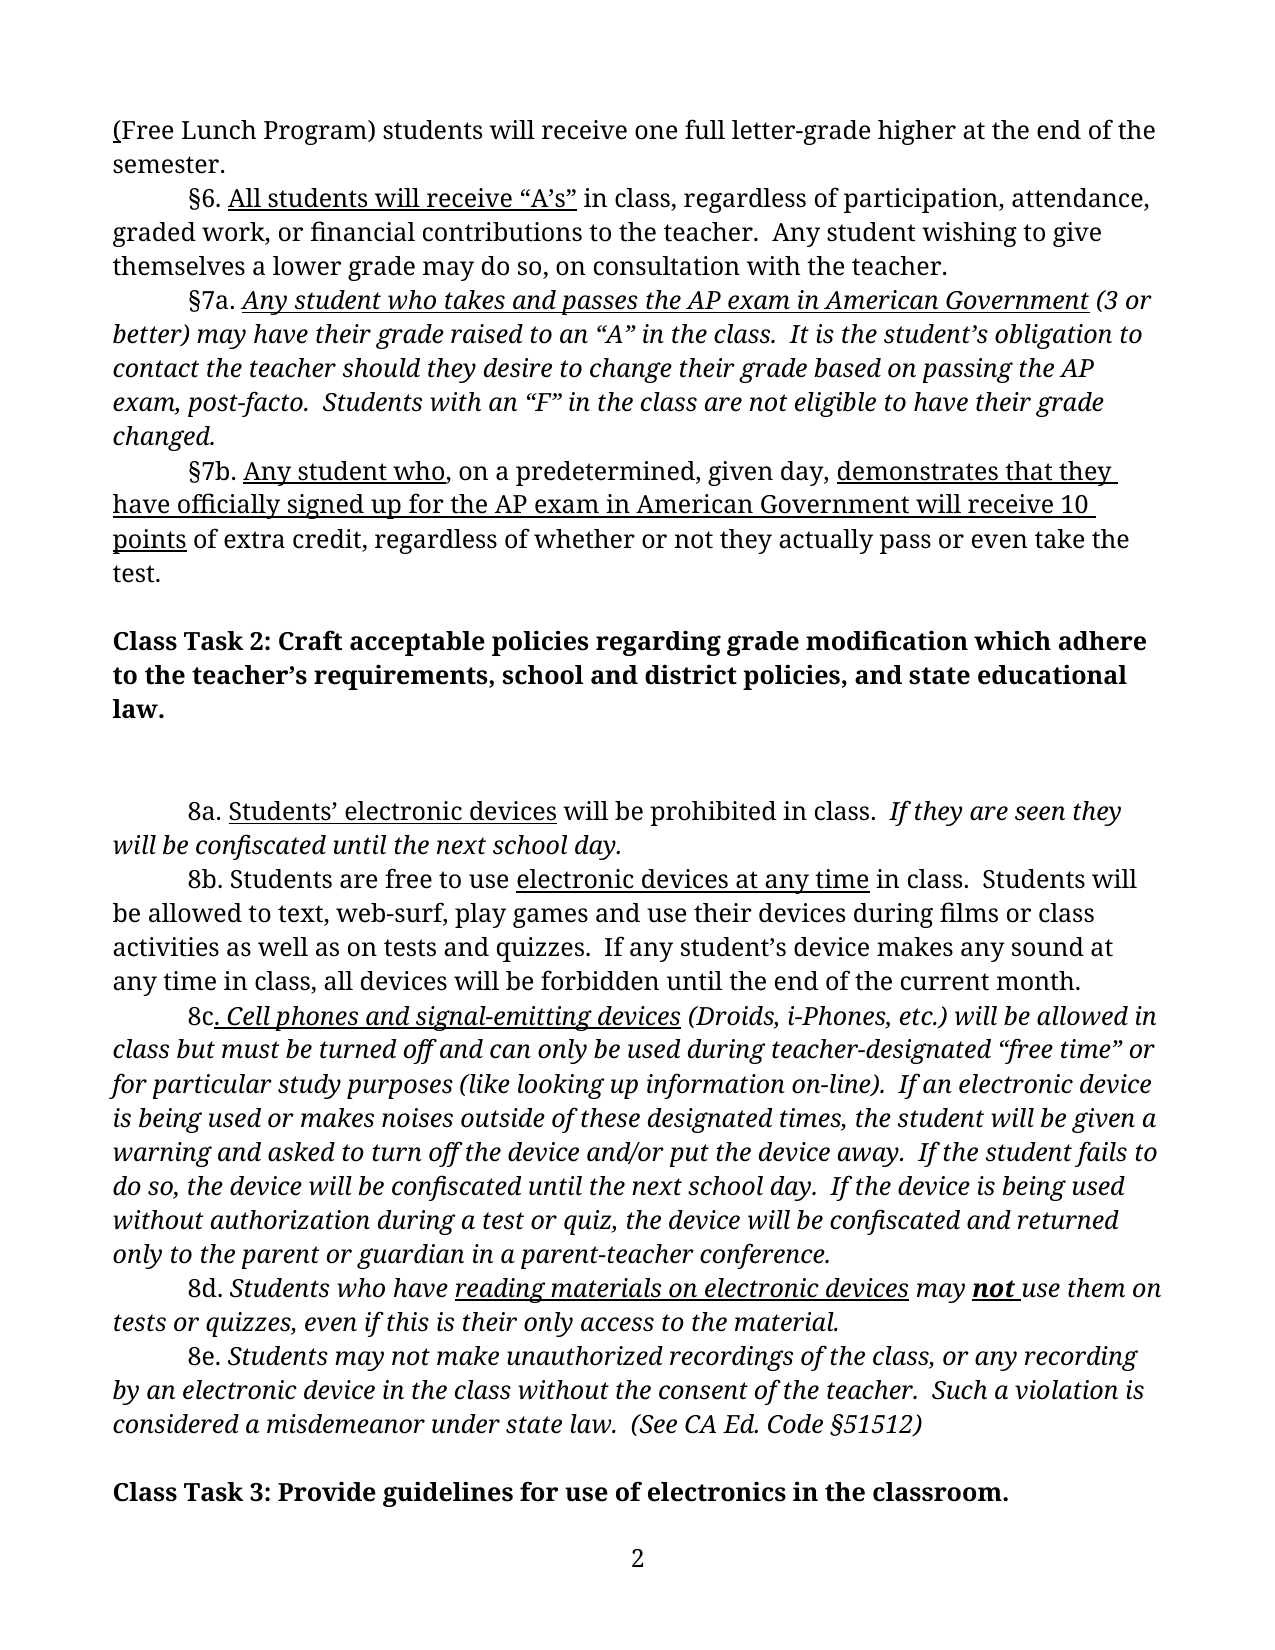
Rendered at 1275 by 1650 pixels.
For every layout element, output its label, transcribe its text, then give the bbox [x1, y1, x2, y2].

text 8c. Cell phones and signal-emitting devices (Droids, i-Phones, etc.) will be allowed in class but must be turned off and can only be used during teacher-designated “free time” or for particular study purposes (like looking up information on-line). If an electronic device is being used or makes noises outside of these designated times, the student will be given a warning and asked to turn off the device and/or put the device away. If the student fails to do so, the device will be confiscated until the next school day. If the device is being used without authorization during a test or quiz, the device will be confiscated and returned only to the parent or guardian in a parent-teacher conference. [112, 998, 1162, 1271]
text 8d. Students who have reading materials on electronic devices may not use them on tests or quizzes, even if this is their only access to the material. [112, 1271, 1162, 1339]
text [112, 112, 1162, 181]
text 8a. Students’ electronic devices will be prohibited in class. If they are seen they will be confiscated until the next school day. [112, 794, 1162, 862]
text §7a. Any student who takes and passes the AP exam in American Government (3 or better) may have their grade raised to an “A” in the class. It is the student’s obligation to contact the teacher should they desire to change their grade based on passing the AP exam, post-facto. Students with an “F” in the class are not eligible to have their grade changed. [112, 283, 1162, 453]
text Class Task 3: Provide guidelines for use of electronics in the classroom. [112, 1475, 1162, 1509]
text 8e. Students may not make unauthorized recordings of the class, or any recording by an electronic device in the class without the consent of the teacher. Such a violation is considered a misdemeanor under state law. (See CA Ed. Code §51512) [112, 1339, 1162, 1441]
text 8b. Students are free to use electronic devices at any time in class. Students will be allowed to text, web-surf, play games and use their devices during films or class activities as well as on tests and quizzes. If any student’s device makes any sound at any time in class, all devices will be forbidden until the end of the current month. [112, 862, 1162, 998]
text §6. All students will receive “A’s” in class, regardless of participation, attendance, graded work, or financial contributions to the teacher. Any student wishing to give themselves a lower grade may do so, on consultation with the teacher. [112, 181, 1162, 283]
text Class Task 2: Craft acceptable policies regarding grade modification which adhere to the teacher’s requirements, school and district policies, and state educational law. [112, 623, 1162, 726]
text §7b. Any student who, on a predetermined, given day, demonstrates that they have officially signed up for the AP exam in American Government will receive 10 points of extra credit, regardless of whether or not they actually pass or even take the test. [112, 453, 1162, 589]
